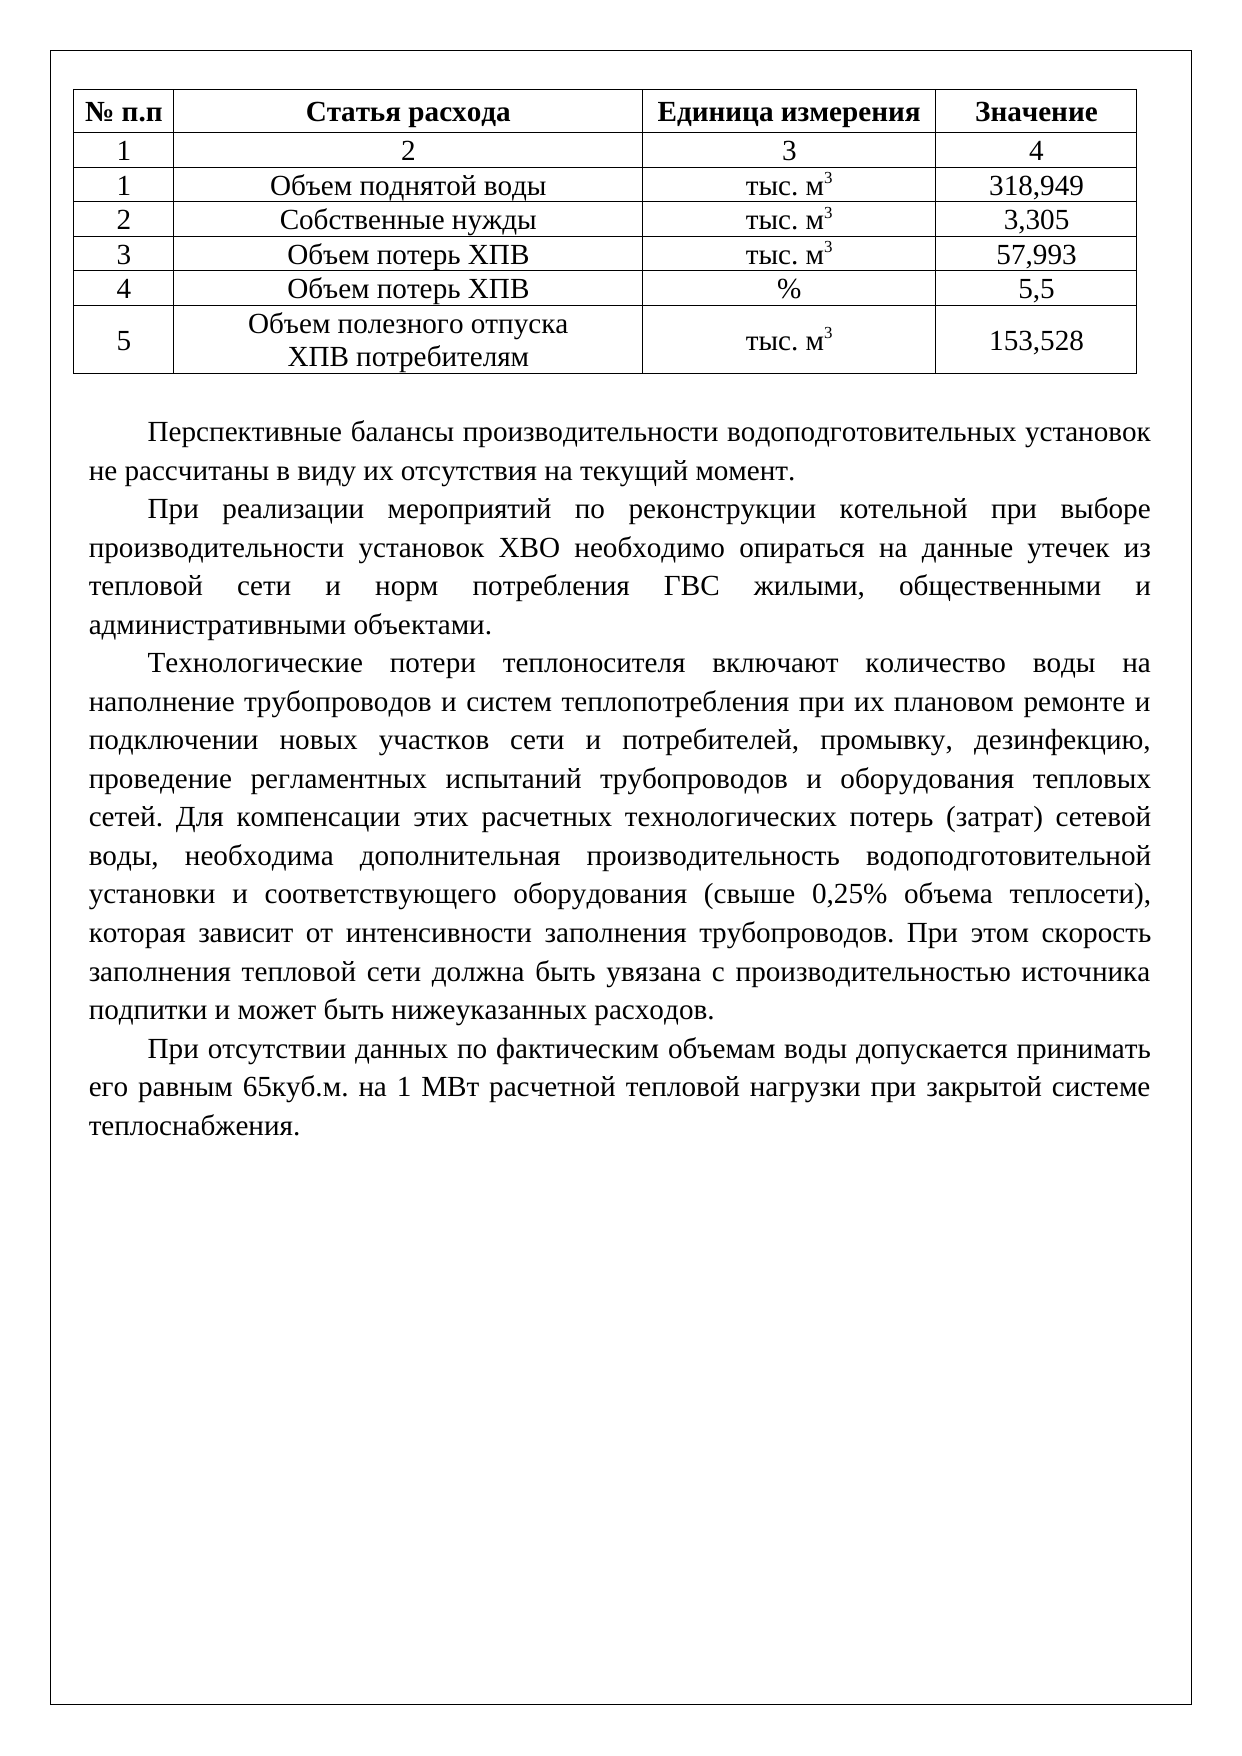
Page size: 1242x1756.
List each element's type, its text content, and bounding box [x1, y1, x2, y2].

table_cell % [643, 271, 935, 305]
text Технологические потери теплоносителя включают количество воды на наполнение трубопроводов и систем теплопотребления при их плановом ремонте и подключении новых участков сети и потребителей, промывку, дезинфекцию, проведение регламентных испытаний трубопроводов и оборудования тепловых сетей. Для компенсации этих расчетных технологических потерь (затрат) сетевой воды, необходима дополнительная производительность водоподготовительной установки и соответствующего оборудования (свыше 0,25% объема теплосети), которая зависит от интенсивности заполнения трубопроводов. При этом скорость заполнения тепловой сети должна быть увязана с производительностью источника подпитки и может быть нижеуказанных расходов. [88, 645, 1152, 1026]
table_cell 4 [74, 271, 173, 305]
table_cell 57,993 [936, 237, 1136, 270]
table_cell тыс. м3 [643, 306, 935, 373]
table_cell Объем полезного отпуска ХПВ потребителям [174, 306, 642, 373]
table_cell 3,305 [936, 202, 1136, 236]
table_cell Собственные нужды [174, 202, 642, 236]
table_cell 153,528 [936, 306, 1136, 373]
table_header № п.п [74, 90, 173, 132]
table_header Единица измерения [643, 90, 935, 132]
text При отсутствии данных по фактическим объемам воды допускается принимать его равным 65куб.м. на 1 МВт расчетной тепловой нагрузки при закрытой системе теплоснабжения. [88, 1031, 1152, 1141]
table_cell 5,5 [936, 271, 1136, 305]
table_cell 3 [74, 237, 173, 270]
table_header Статья расхода [174, 90, 642, 132]
table_cell 4 [936, 133, 1136, 167]
table_cell 5 [74, 306, 173, 373]
table_cell 2 [74, 202, 173, 236]
table_cell тыс. м3 [643, 202, 935, 236]
table_cell 318,949 [936, 168, 1136, 201]
text При реализации мероприятий по реконструкции котельной при выборе производительности установок ХВО необходимо опираться на данные утечек из тепловой сети и норм потребления ГВС жилыми, общественными и административными объектами. [88, 491, 1152, 640]
table_cell Объем потерь ХПВ [174, 237, 642, 270]
table_cell тыс. м3 [643, 237, 935, 270]
table_cell Объем потерь ХПВ [174, 271, 642, 305]
table_header Значение [936, 90, 1136, 132]
table_cell Объем поднятой воды [174, 168, 642, 201]
text Перспективные балансы производительности водоподготовительных установок не рассчитаны в виду их отсутствия на текущий момент. [88, 414, 1152, 486]
table_cell 3 [643, 133, 935, 167]
table_cell тыс. м3 [643, 168, 935, 201]
table_cell 1 [74, 133, 173, 167]
table_cell 1 [74, 168, 173, 201]
table_cell 2 [174, 133, 642, 167]
